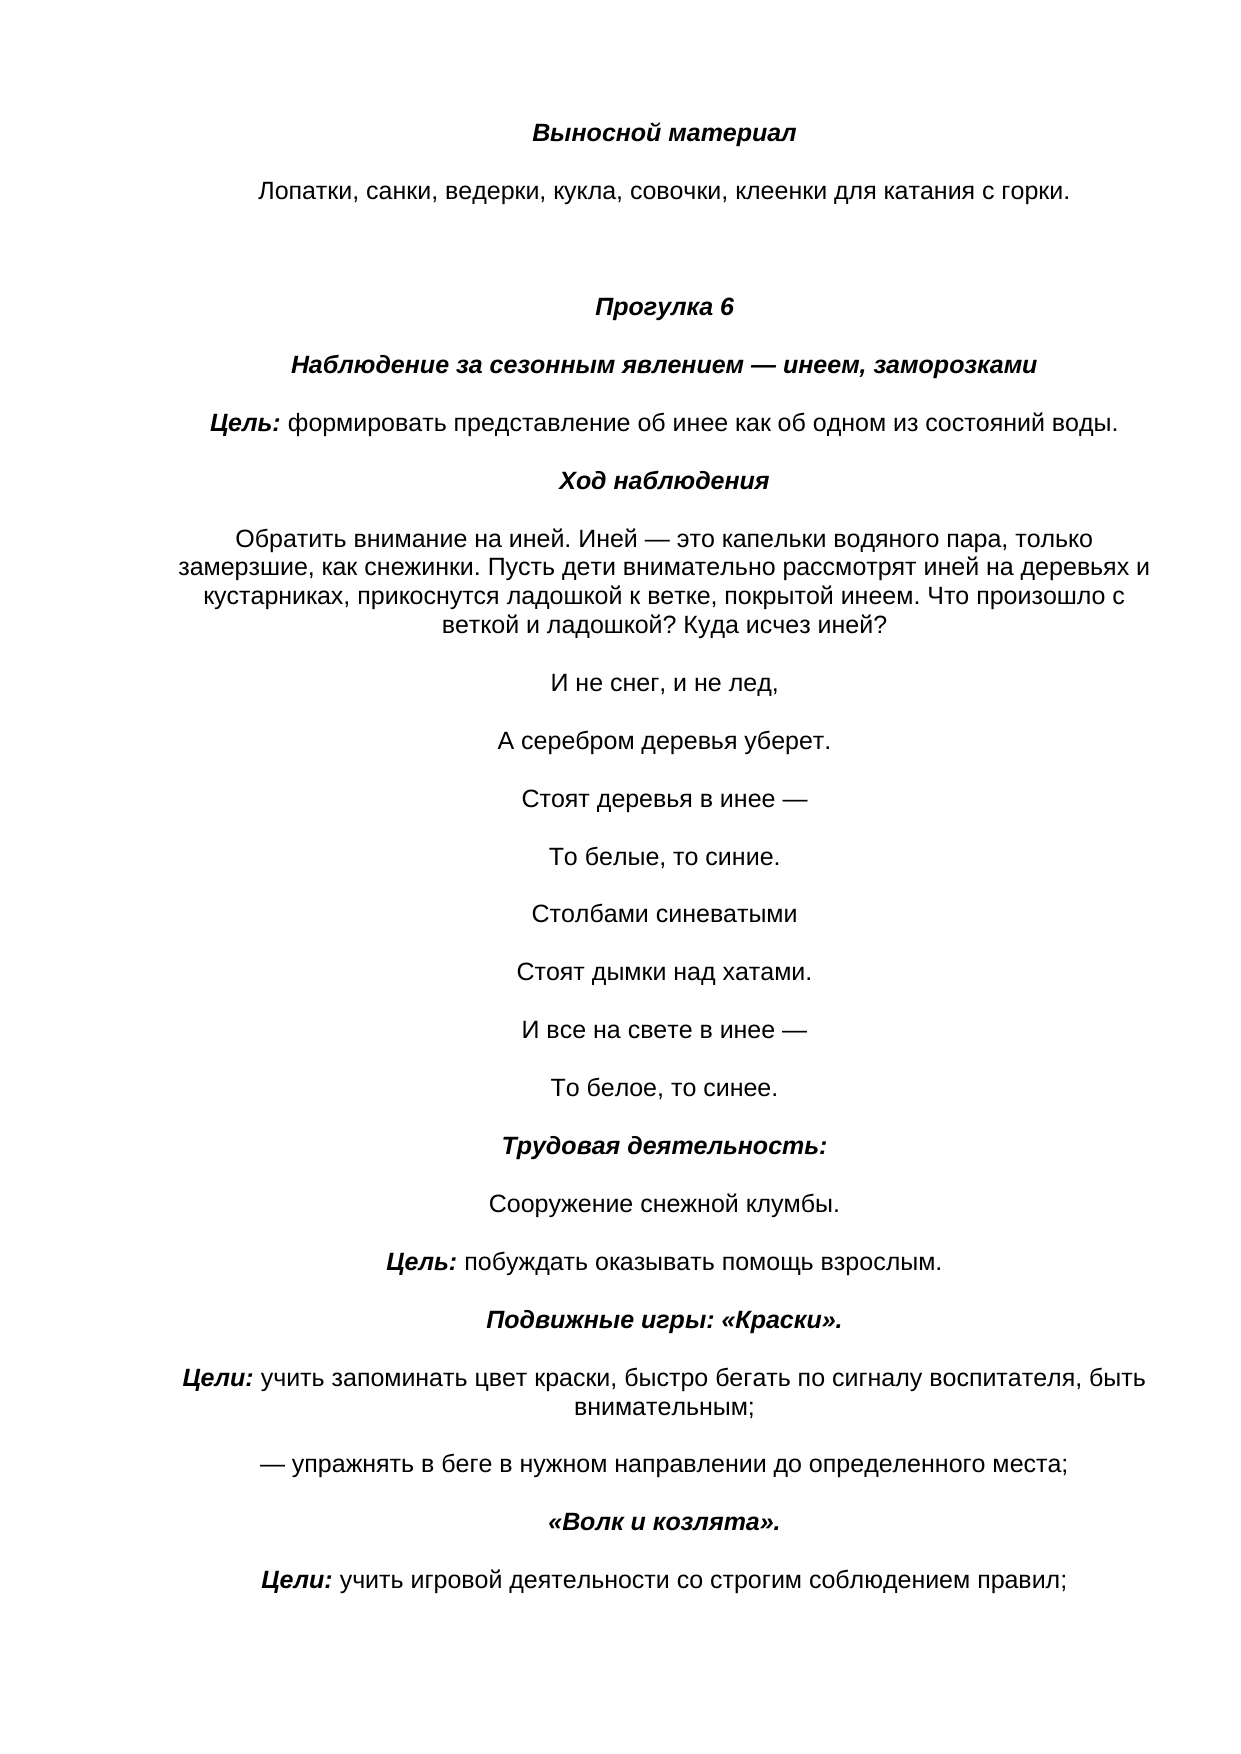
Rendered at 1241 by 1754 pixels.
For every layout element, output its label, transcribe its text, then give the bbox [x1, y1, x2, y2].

text Стоят дымки над хатами. [177, 957, 1152, 986]
text Цели: учить игровой деятельности со строгим соблюдением правил; [177, 1565, 1152, 1594]
text Цели: учить запоминать цвет краски, быстро бегать по сигналу воспитателя, быть внимательным; [177, 1363, 1152, 1420]
text То белое, то синее. [177, 1073, 1152, 1102]
text Ход наблюдения [177, 466, 1152, 494]
text Наблюдение за сезонным явлением — инеем, заморозками [177, 350, 1152, 378]
text Цель: побуждать оказывать помощь взрослым. [177, 1247, 1152, 1276]
text Выносной материал [177, 118, 1152, 147]
text Трудовая деятельность: [177, 1131, 1152, 1160]
text Стоят деревья в инее — [177, 783, 1152, 812]
text И не снег, и не лед, [177, 668, 1152, 696]
text — упражнять в беге в нужном направлении до определенного места; [177, 1449, 1152, 1478]
text Прогулка 6 [177, 292, 1152, 321]
text Цель: формировать представление об инее как об одном из состояний воды. [177, 408, 1152, 436]
text То белые, то синие. [177, 841, 1152, 870]
text Обратить внимание на иней. Иней — это капельки водяного пара, только замерзшие, как снежинки. Пусть дети внимательно рассмотрят иней на деревьях и кустарниках, прикоснутся ладошкой к ветке, покрытой инеем. Что произошло с веткой и ладошкой? Куда исчез иней? [177, 523, 1152, 638]
text «Волк и козлята». [177, 1507, 1152, 1536]
text Лопатки, санки, ведерки, кукла, совочки, клеенки для катания с горки. [177, 176, 1152, 205]
text Столбами синеватыми [177, 899, 1152, 928]
text А серебром деревья уберет. [177, 726, 1152, 754]
text Подвижные игры: «Краски». [177, 1305, 1152, 1333]
text Сооружение снежной клумбы. [177, 1189, 1152, 1218]
text И все на свете в инее — [177, 1015, 1152, 1044]
